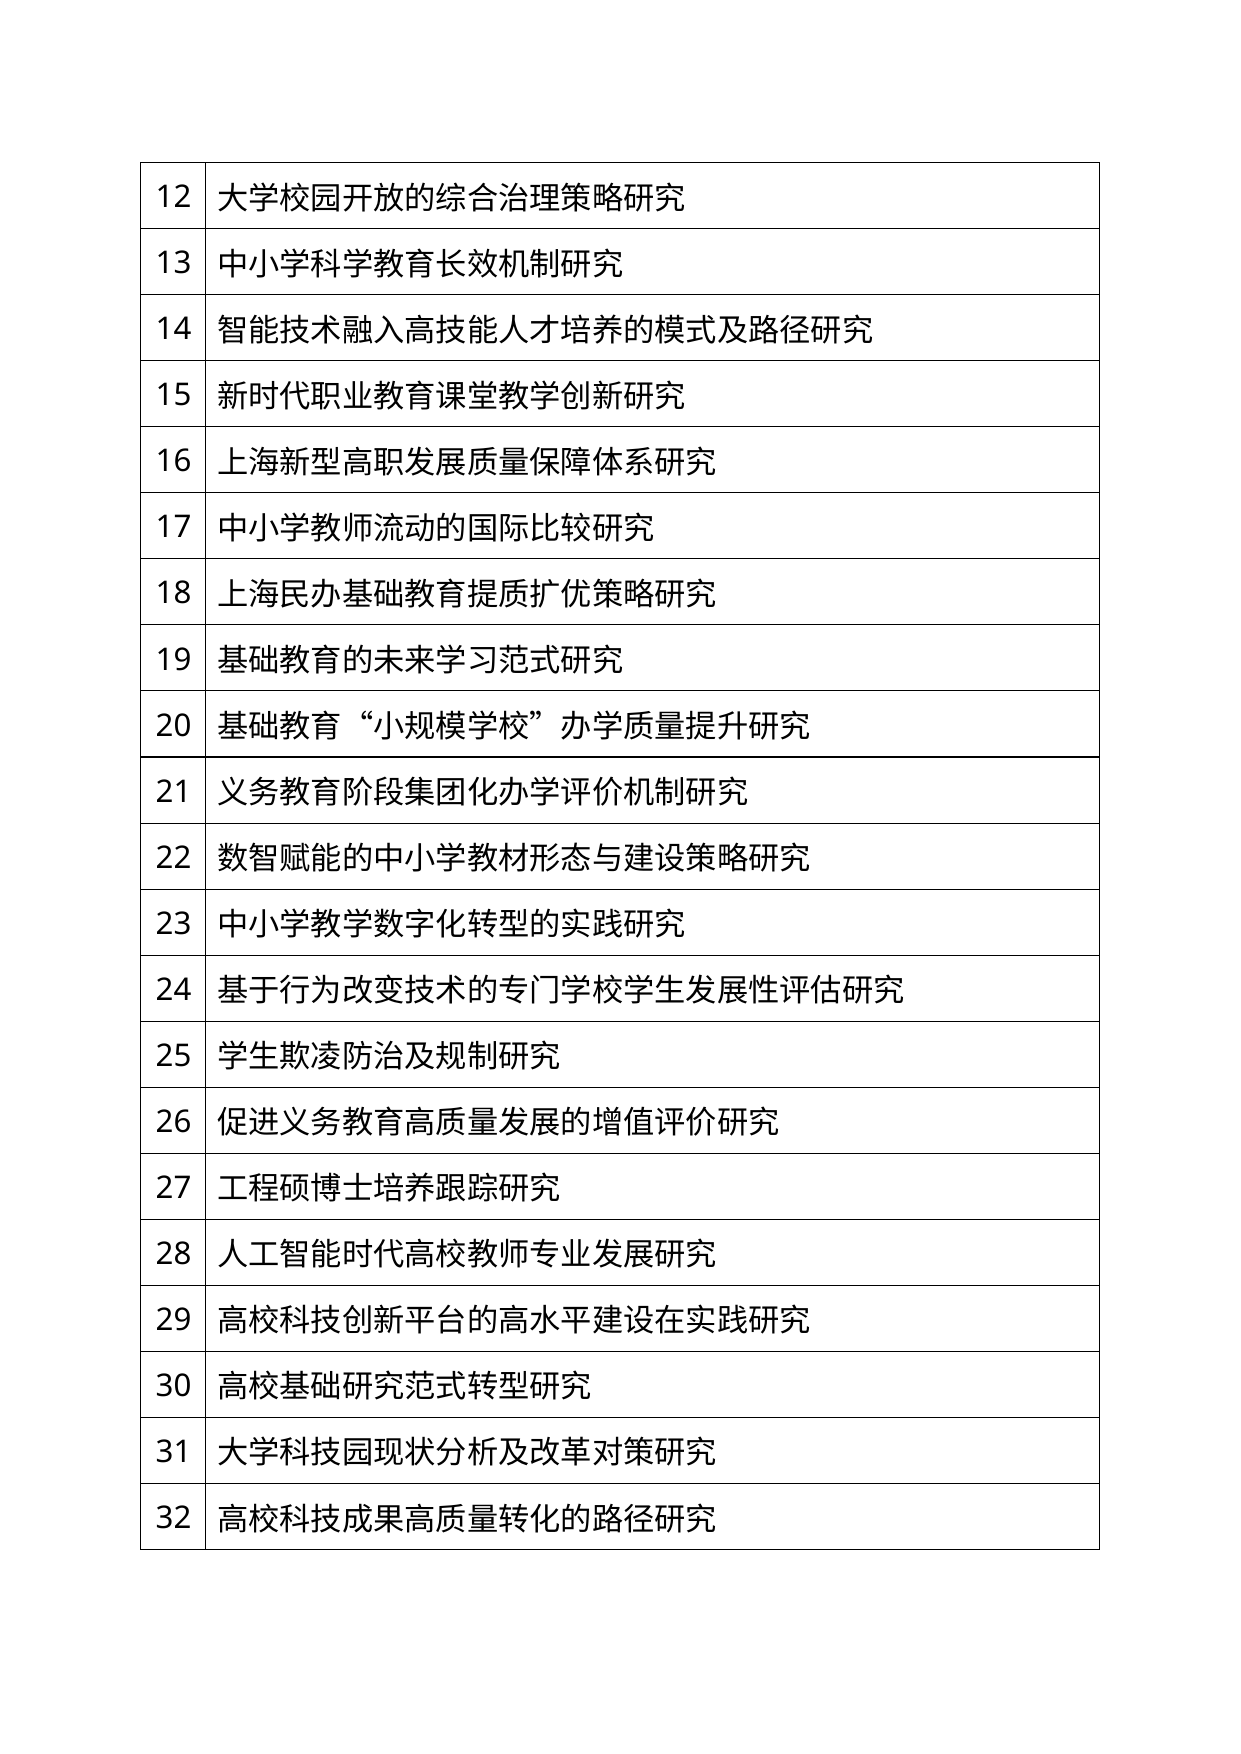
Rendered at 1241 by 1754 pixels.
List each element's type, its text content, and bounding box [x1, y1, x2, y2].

table_cell 19 [141, 625, 205, 690]
table_cell 高校基础研究范式转型研究 [206, 1352, 1099, 1417]
table_cell 数智赋能的中小学教材形态与建设策略研究 [206, 824, 1099, 888]
table_cell 新时代职业教育课堂教学创新研究 [206, 361, 1099, 426]
table_cell 工程硕博士培养跟踪研究 [206, 1154, 1099, 1219]
table_cell 义务教育阶段集团化办学评价机制研究 [206, 758, 1099, 822]
table_cell 13 [141, 229, 205, 294]
table_cell 基于行为改变技术的专门学校学生发展性评估研究 [206, 956, 1099, 1021]
table_cell 27 [141, 1154, 205, 1219]
table_cell 32 [141, 1484, 205, 1549]
table_cell 中小学科学教育长效机制研究 [206, 229, 1099, 294]
table_cell 12 [141, 163, 205, 228]
table_cell 30 [141, 1352, 205, 1417]
table_cell 16 [141, 427, 205, 492]
table_cell 28 [141, 1220, 205, 1285]
table_cell 智能技术融入高技能人才培养的模式及路径研究 [206, 295, 1099, 360]
table_cell 高校科技成果高质量转化的路径研究 [206, 1484, 1099, 1549]
table_cell 25 [141, 1022, 205, 1087]
table_cell 中小学教学数字化转型的实践研究 [206, 890, 1099, 954]
table_cell 17 [141, 493, 205, 558]
table_cell 21 [141, 758, 205, 822]
table_cell 基础教育的未来学习范式研究 [206, 625, 1099, 690]
table_cell 上海新型高职发展质量保障体系研究 [206, 427, 1099, 492]
table_cell 高校科技创新平台的高水平建设在实践研究 [206, 1286, 1099, 1351]
table_cell 基础教育“小规模学校”办学质量提升研究 [206, 691, 1099, 756]
table_cell 学生欺凌防治及规制研究 [206, 1022, 1099, 1087]
table_cell 促进义务教育高质量发展的增值评价研究 [206, 1088, 1099, 1153]
table_cell 24 [141, 956, 205, 1021]
table_cell 26 [141, 1088, 205, 1153]
table_cell 31 [141, 1418, 205, 1483]
table_cell 上海民办基础教育提质扩优策略研究 [206, 559, 1099, 624]
table_cell 人工智能时代高校教师专业发展研究 [206, 1220, 1099, 1285]
table_cell 23 [141, 890, 205, 954]
table_cell 29 [141, 1286, 205, 1351]
table_cell 大学校园开放的综合治理策略研究 [206, 163, 1099, 228]
table_cell 14 [141, 295, 205, 360]
table_cell 大学科技园现状分析及改革对策研究 [206, 1418, 1099, 1483]
table_cell 20 [141, 691, 205, 756]
table_cell 22 [141, 824, 205, 888]
table_cell 18 [141, 559, 205, 624]
table_cell 15 [141, 361, 205, 426]
table_cell 中小学教师流动的国际比较研究 [206, 493, 1099, 558]
